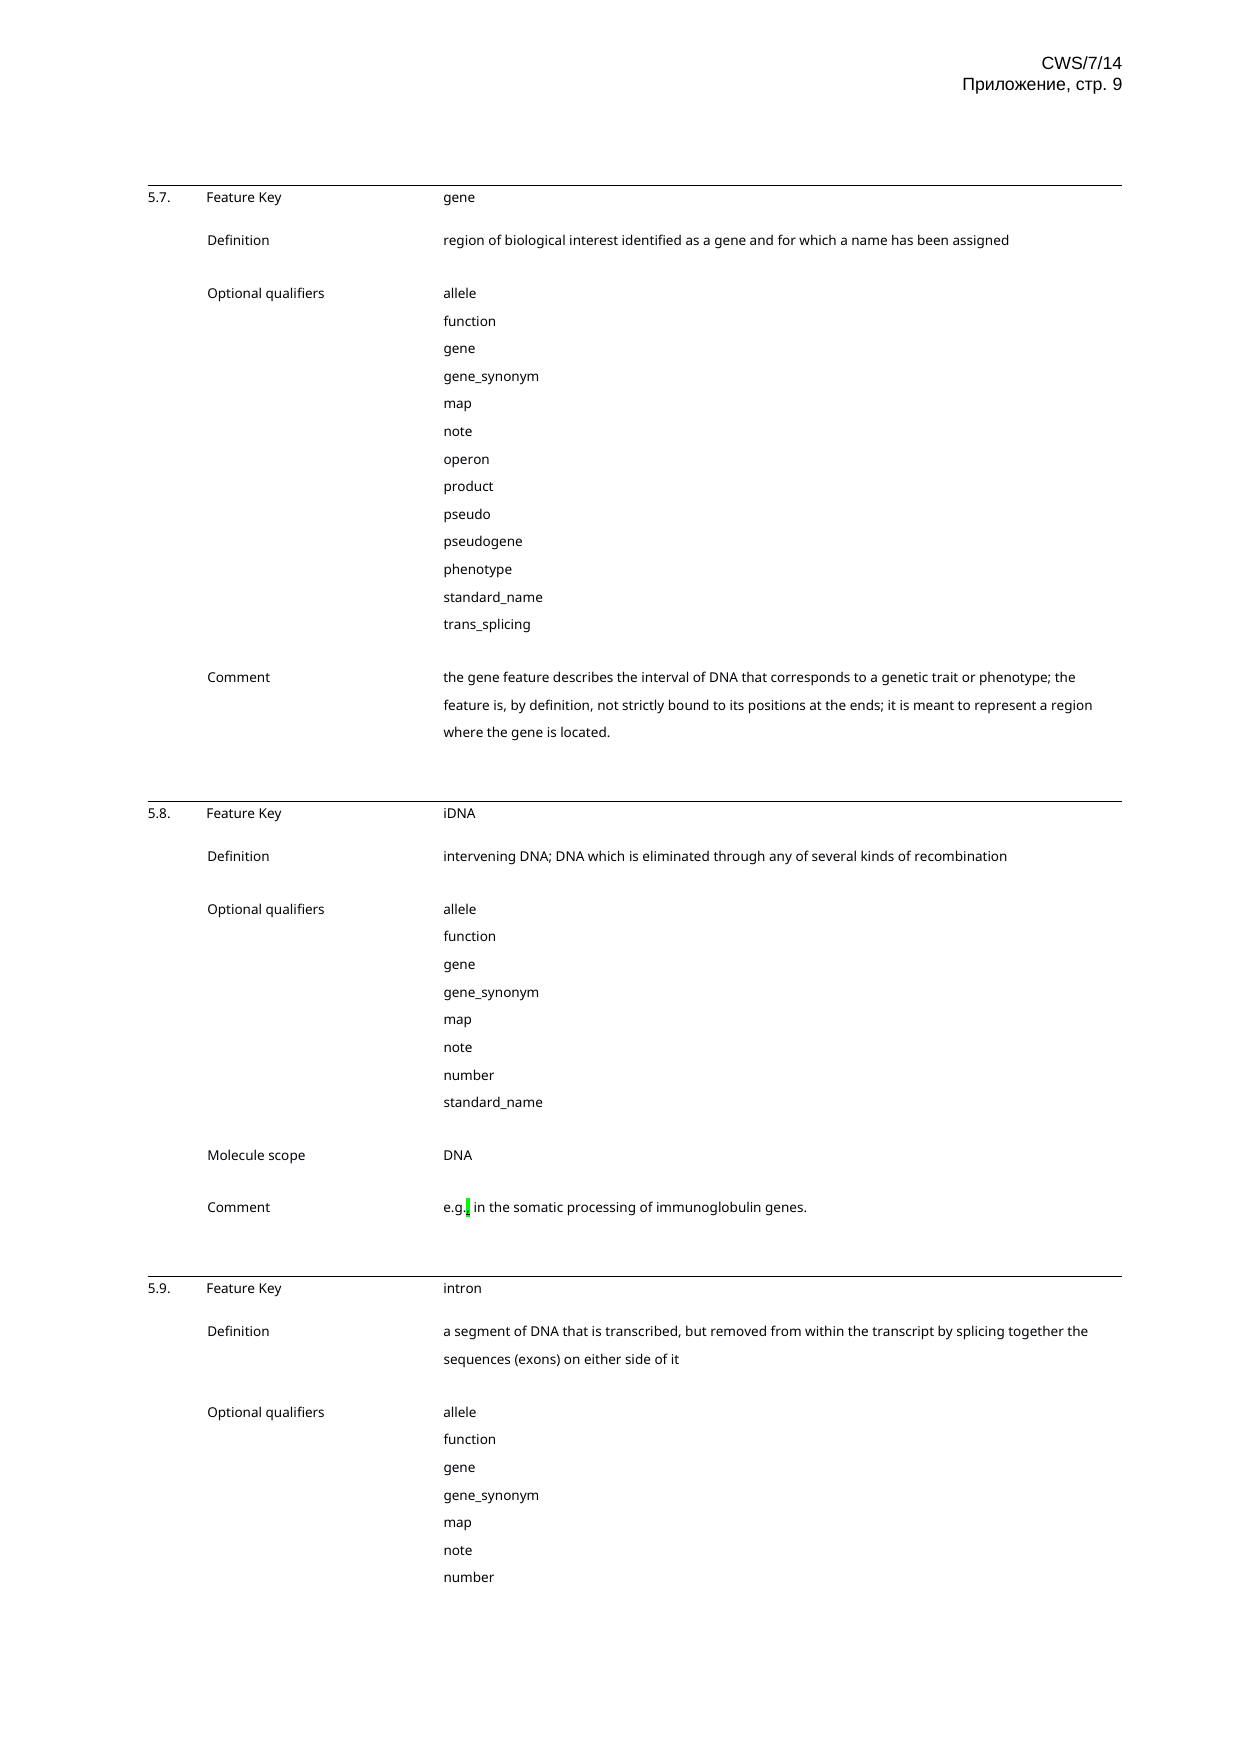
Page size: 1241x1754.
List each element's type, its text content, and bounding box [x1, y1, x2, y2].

text Definition a segment of DNA that is transcribed, but removed from within the transcript by splicing together the sequences (exons) on either side of it [207, 1322, 1122, 1368]
text map [443, 1513, 1122, 1531]
text operon [443, 449, 1122, 468]
text trans_splicing [443, 615, 1122, 634]
text number [443, 1065, 1122, 1084]
text Optional qualifiers allele [207, 1403, 1122, 1421]
text function [443, 1430, 1122, 1449]
text note [443, 1038, 1122, 1056]
text Definition intervening DNA; DNA which is eliminated through any of several kinds of recombination [207, 847, 1122, 866]
text gene [443, 955, 1122, 973]
text function [443, 927, 1122, 946]
text Feature Key iDNA [148, 802, 1122, 822]
text pseudo [443, 505, 1122, 523]
text gene_synonym [443, 983, 1122, 1001]
text pseudogene [443, 532, 1122, 551]
text Feature Key gene [148, 186, 1122, 206]
text Definition region of biological interest identified as a gene and for which a name has been assigned [207, 231, 1122, 250]
text standard_name [443, 588, 1122, 606]
text note [443, 1541, 1122, 1559]
text gene_synonym [443, 1485, 1122, 1504]
text Comment e.g., in the somatic processing of immunoglobulin genes. [207, 1198, 466, 1217]
text Optional qualifiers allele [207, 900, 1122, 918]
text gene_synonym [443, 367, 1122, 385]
text map [443, 1010, 1122, 1029]
text Comment e.g., in the somatic processing of immunoglobulin genes. [470, 1198, 1122, 1217]
text number [443, 1568, 1122, 1587]
text Molecule scope DNA [207, 1146, 1122, 1164]
text map [443, 394, 1122, 413]
text standard_name [443, 1093, 1122, 1111]
text phenotype [443, 560, 1122, 578]
text Optional qualifiers allele [207, 284, 1122, 302]
text gene [443, 339, 1122, 358]
text gene [443, 1458, 1122, 1476]
text product [443, 477, 1122, 496]
text Comment the gene feature describes the interval of DNA that corresponds to a genetic trait or phenotype; the feature is, by definition, not strictly bound to its positions at the ends; it is meant to represent a region where the gene is located. [207, 668, 1122, 741]
text function [443, 312, 1122, 330]
text note [443, 422, 1122, 440]
text Feature Key intron [148, 1277, 1122, 1297]
